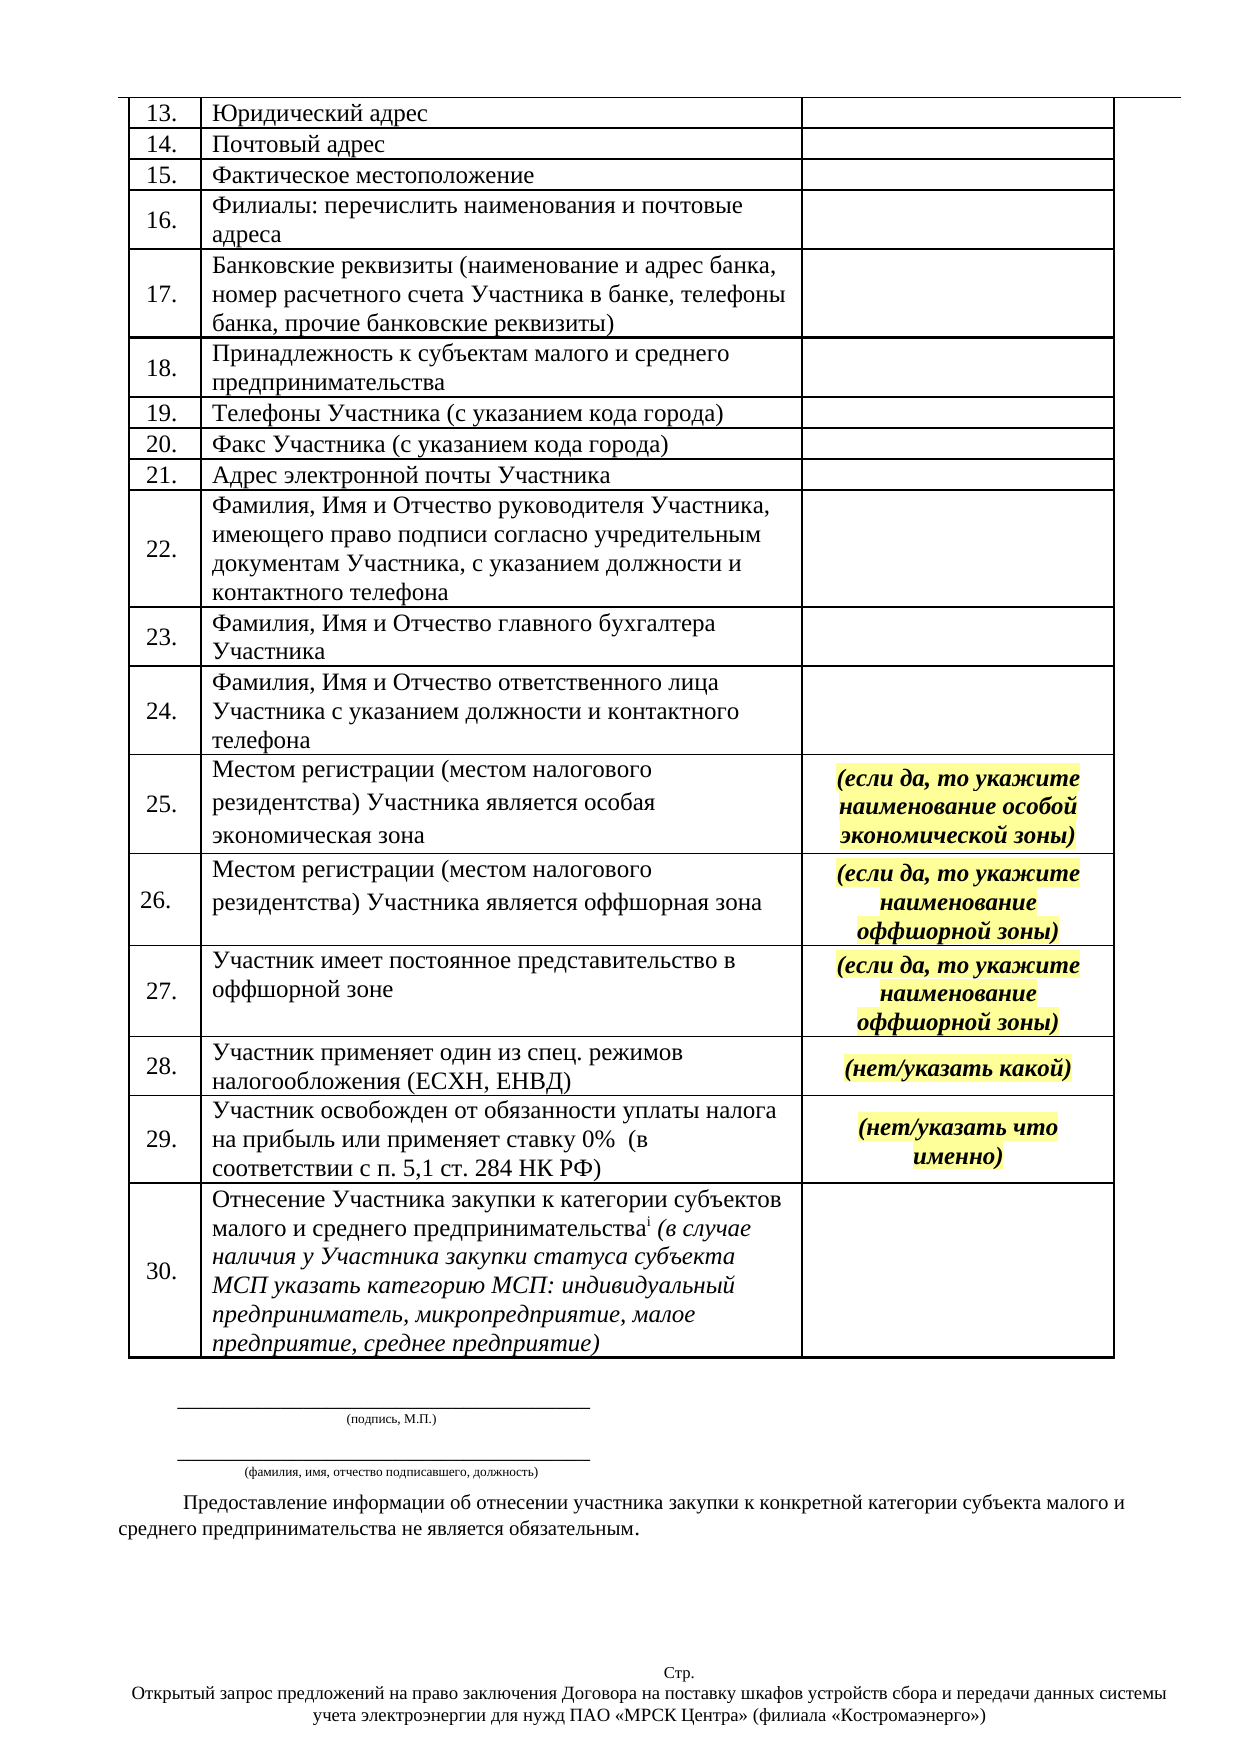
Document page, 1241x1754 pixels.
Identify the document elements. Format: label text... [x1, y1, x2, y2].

table_cell [130, 398, 200, 427]
table_cell Фамилия, Имя и Отчество главного бухгалтера Участника [202, 608, 801, 665]
text Предоставление информации об отнесении участника закупки к конкретной категории субъекта малого и среднего предпринимательства не является обязательным. [118, 1490, 1181, 1541]
table_cell [803, 460, 1113, 488]
table_cell [130, 491, 200, 606]
table_header [130, 98, 200, 127]
text (подпись, М.П.) [118, 1411, 605, 1438]
table_cell Фактическое местоположение [202, 160, 801, 188]
table_cell [803, 250, 1113, 336]
table_cell Отнесение Участника закупки к категории субъектов малого и среднего предпринимательства (в случае наличия у Участника закупки статуса субъекта МСП указать категорию МСП: индивидуальный предприниматель, микропредприятие, малое предприятие, среднее предприятие) [202, 1184, 801, 1356]
table_cell Фамилия, Имя и Отчество ответственного лица Участника с указанием должности и контактного телефона [202, 667, 801, 753]
table_cell [803, 1184, 1113, 1356]
table_cell Участник применяет один из спец. режимов налогообложения (ЕСХН, ЕНВД) [202, 1037, 801, 1094]
table_cell (нет/указать какой) [803, 1037, 1113, 1094]
table_header [803, 98, 1113, 127]
text (фамилия, имя, отчество подписавшего, должность) [118, 1464, 605, 1490]
table_cell [130, 160, 200, 188]
table_cell (если да, то укажите наименование оффшорной зоны) [803, 854, 1113, 944]
table_cell [130, 608, 200, 665]
table_cell Местом регистрации (местом налогового резидентства) Участника является особая экономическая зона [202, 755, 801, 853]
table_cell [803, 667, 1113, 753]
table_cell [130, 1184, 200, 1356]
table_cell (нет/указать что именно) [803, 1096, 1113, 1182]
table_cell Почтовый адрес [202, 129, 801, 158]
table_cell Местом регистрации (местом налогового резидентства) Участника является оффшорная зона [202, 854, 801, 944]
table_cell [130, 1096, 200, 1182]
table_cell [130, 946, 200, 1036]
table_cell [803, 491, 1113, 606]
table_cell [803, 398, 1113, 427]
table_cell [803, 191, 1113, 248]
table_cell Телефоны Участника (с указанием кода города) [202, 398, 801, 427]
table_cell (если да, то укажите наименование оффшорной зоны) [803, 946, 1113, 1036]
table_cell [803, 160, 1113, 188]
table_cell Участник имеет постоянное представительство в оффшорной зоне [202, 946, 801, 1036]
table_cell Принадлежность к субъектам малого и среднего предпринимательства [202, 339, 801, 396]
table_cell [803, 608, 1113, 665]
table_cell [130, 460, 200, 488]
table_cell (если да, то укажите наименование особой экономической зоны) [803, 755, 1113, 853]
table_cell [130, 429, 200, 458]
table_cell [130, 667, 200, 753]
table_cell Участник освобожден от обязанности уплаты налога на прибыль или применяет ставку 0% (в соответствии с п. 5,1 ст. 284 НК РФ) [202, 1096, 801, 1182]
table_header Юридический адрес [202, 98, 801, 127]
table_cell [130, 250, 200, 336]
table_cell Филиалы: перечислить наименования и почтовые адреса [202, 191, 801, 248]
table_cell Фамилия, Имя и Отчество руководителя Участника, имеющего право подписи согласно учредительным документам Участника, с указанием должности и контактного телефона [202, 491, 801, 606]
table_cell [130, 191, 200, 248]
table_cell [803, 129, 1113, 158]
table_cell Факс Участника (с указанием кода города) [202, 429, 801, 458]
table_cell [130, 755, 200, 853]
text ____________________________________ [118, 1438, 605, 1464]
table_cell [130, 1037, 200, 1094]
table_cell [130, 129, 200, 158]
table_cell [803, 429, 1113, 458]
table_cell [803, 339, 1113, 396]
text ____________________________________ [118, 1385, 605, 1411]
table_cell [130, 854, 200, 944]
table_cell Адрес электронной почты Участника [202, 460, 801, 488]
table_cell Банковские реквизиты (наименование и адрес банка, номер расчетного счета Участника в банке, телефоны банка, прочие банковские реквизиты) [202, 250, 801, 336]
table_cell [130, 339, 200, 396]
